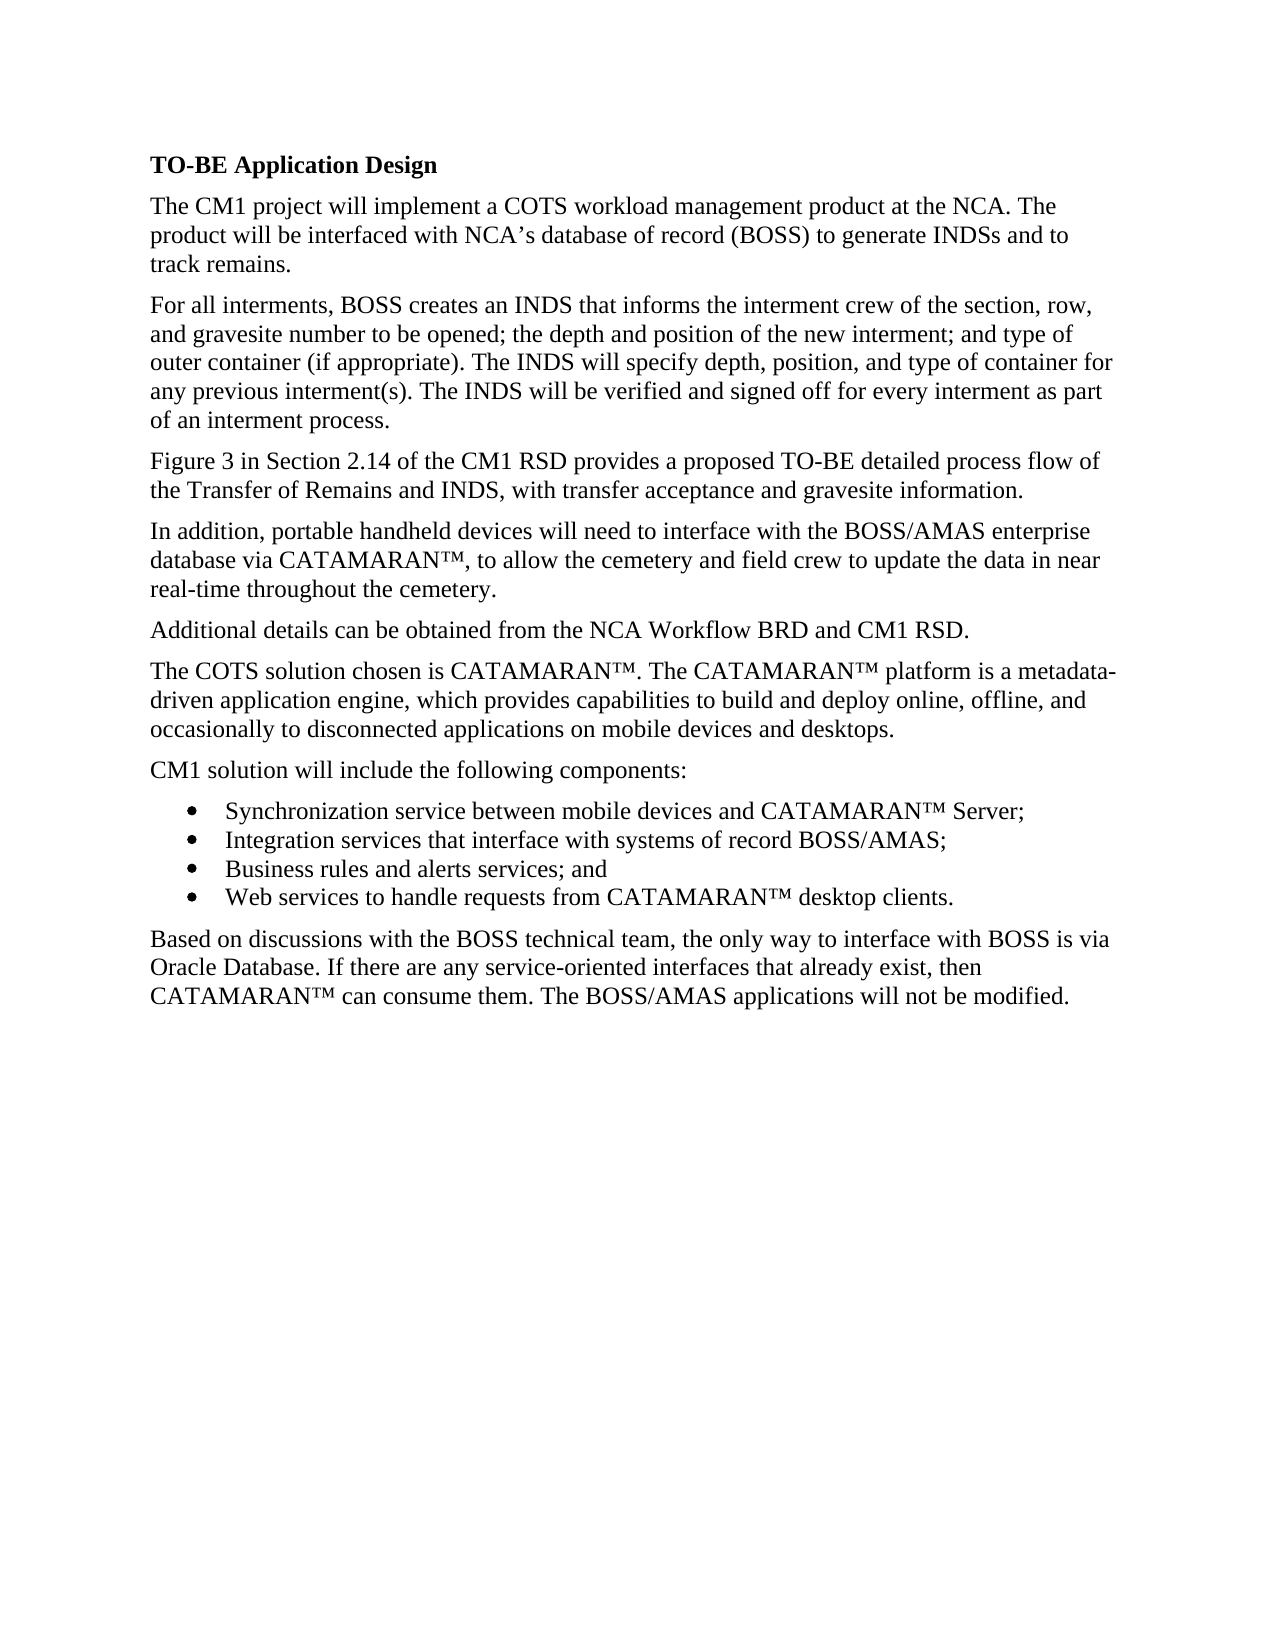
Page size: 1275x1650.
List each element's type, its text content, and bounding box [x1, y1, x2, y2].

list Web services to handle requests from CATAMARAN™ desktop clients. [187, 882, 1125, 911]
text CM1 solution will include the following components: [150, 755, 1125, 784]
text For all interments, BOSS creates an INDS that informs the interment crew of the section, row, and gravesite number to be opened; the depth and position of the new interment; and type of outer container (if appropriate). The INDS will specify depth, position, and type of container for any previous interment(s). The INDS will be verified and signed off for every interment as part of an interment process. [150, 290, 1125, 434]
text Based on discussions with the BOSS technical team, the only way to interface with BOSS is via Oracle Database. If there are any service-oriented interfaces that already exist, then CATAMARAN™ can consume them. The BOSS/AMAS applications will not be modified. [150, 924, 1125, 1010]
text The COTS solution chosen is CATAMARAN™. The CATAMARAN™ platform is a metadata-driven application engine, which provides capabilities to build and deploy online, offline, and occasionally to disconnected applications on mobile devices and desktops. [150, 656, 1125, 742]
list Business rules and alerts services; and [187, 854, 1125, 882]
text The CM1 project will implement a COTS workload management product at the NCA. The product will be interfaced with NCA’s database of record (BOSS) to generate INDSs and to track remains. [150, 191, 1125, 277]
text TO-BE Application Design [150, 150, 1125, 179]
text Additional details can be obtained from the NCA Workflow BRD and CM1 RSD. [150, 615, 1125, 644]
text In addition, portable handheld devices will need to interface with the BOSS/AMAS enterprise database via CATAMARAN™, to allow the cemetery and field crew to update the data in near real-time throughout the cemetery. [150, 516, 1125, 602]
list Integration services that interface with systems of record BOSS/AMAS; [187, 825, 1125, 854]
text Figure 3 in Section 2.14 of the CM1 RSD provides a proposed TO-BE detailed process flow of the Transfer of Remains and INDS, with transfer acceptance and gravesite information. [150, 446, 1125, 504]
list Synchronization service between mobile devices and CATAMARAN™ Server; [187, 796, 1125, 825]
